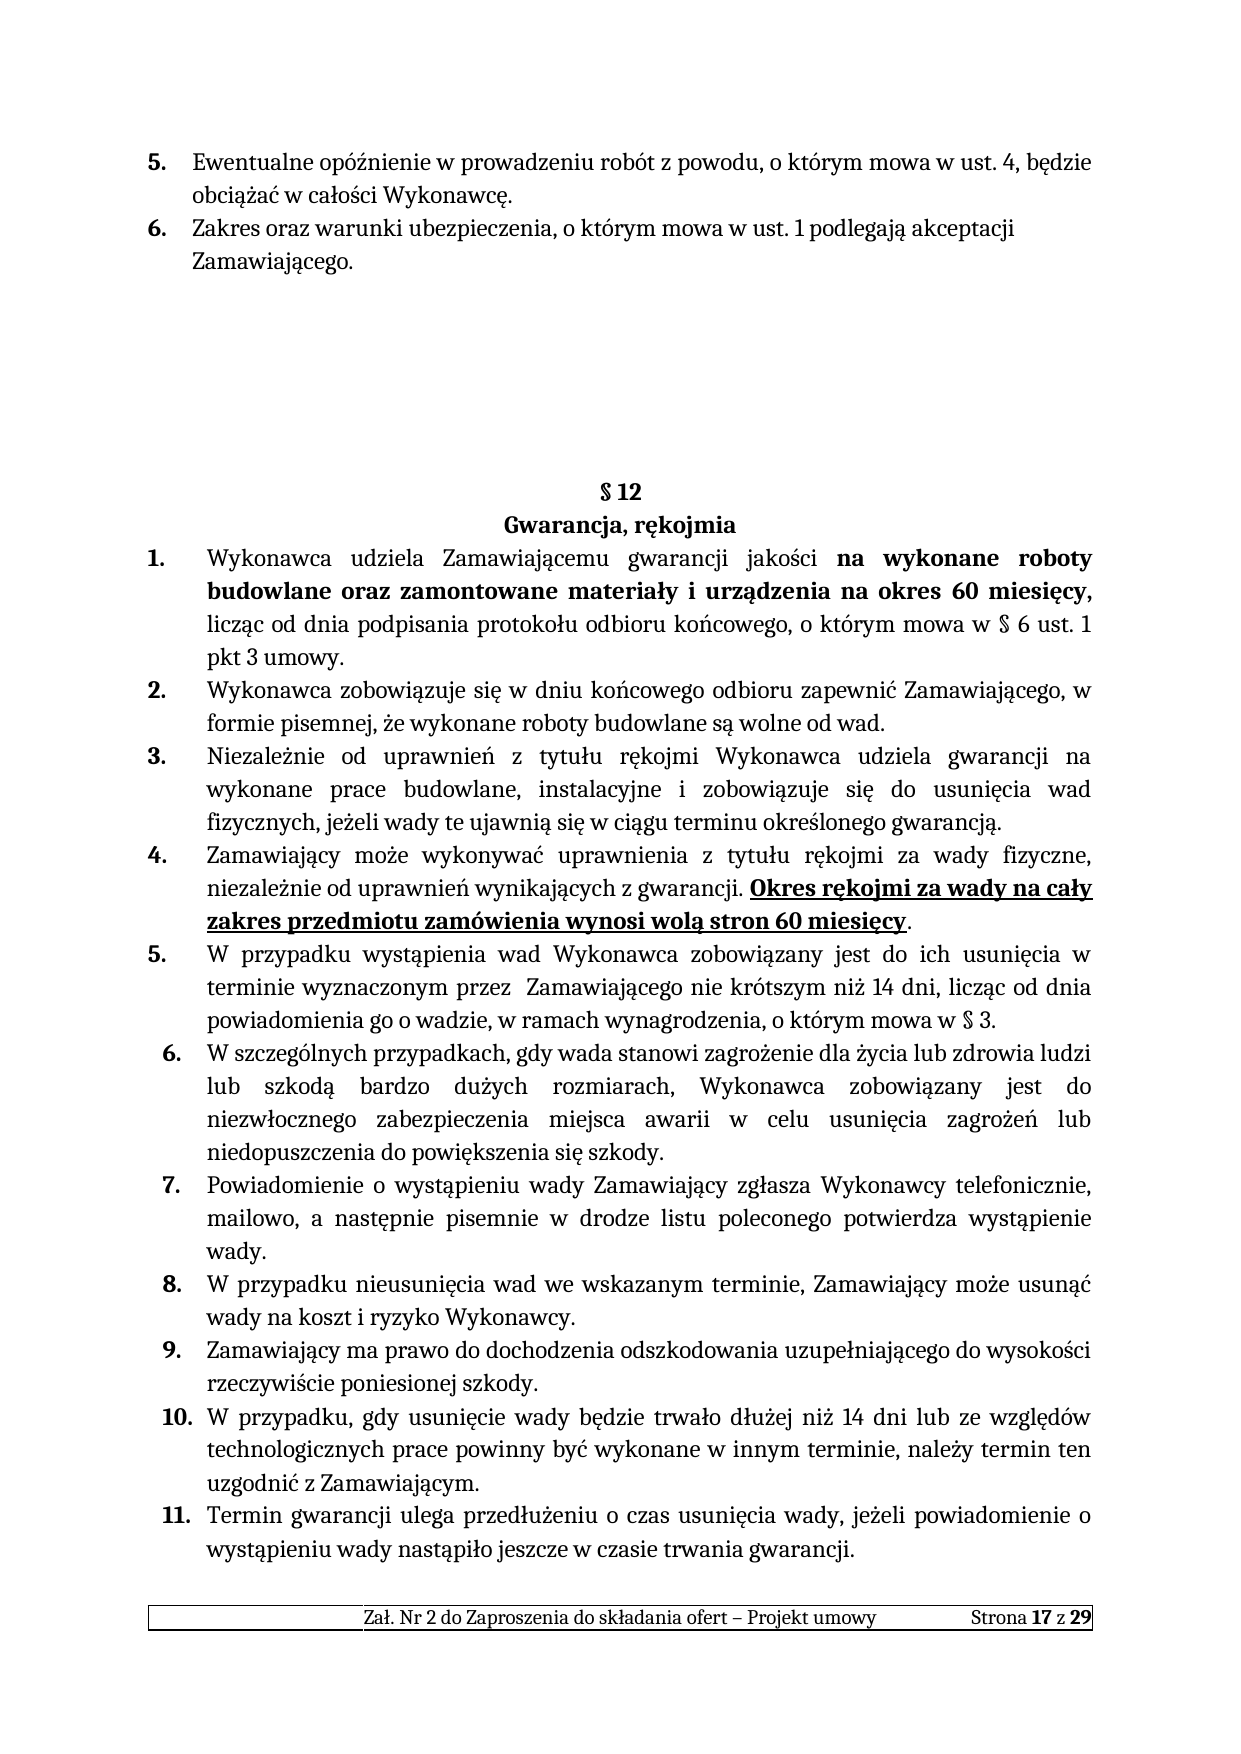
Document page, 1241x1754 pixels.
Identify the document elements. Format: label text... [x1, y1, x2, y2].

list Zakres oraz warunki ubezpieczenia, o którym mowa w ust. 1 podlegają akceptacji Zamawiającego. [148, 214, 1093, 275]
text Gwarancja, rękojmia [148, 511, 1093, 539]
list W przypadku, gdy usunięcie wady będzie trwało dłużej niż 14 dni lub ze względów technologicznych prace powinny być wykonane w innym terminie, należy termin ten uzgodnić z Zamawiającym. [162, 1402, 1093, 1497]
list Wykonawca zobowiązuje się w dniu końcowego odbioru zapewnić Zamawiającego, w formie pisemnej, że wykonane roboty budowlane są wolne od wad. [148, 676, 1093, 738]
text § 12 [148, 478, 1093, 507]
list Zamawiający ma prawo do dochodzenia odszkodowania uzupełniającego do wysokości rzeczywiście poniesionej szkody. [162, 1336, 1093, 1398]
list Ewentualne opóźnienie w prowadzeniu robót z powodu, o którym mowa w ust. 4, będzie obciążać w całości Wykonawcę. [148, 148, 1093, 209]
list Powiadomienie o wystąpieniu wady Zamawiający zgłasza Wykonawcy telefonicznie, mailowo, a następnie pisemnie w drodze listu poleconego potwierdza wystąpienie wady. [162, 1171, 1093, 1266]
list W szczególnych przypadkach, gdy wada stanowi zagrożenie dla życia lub zdrowia ludzi lub szkodą bardzo dużych rozmiarach, Wykonawca zobowiązany jest do niezwłocznego zabezpieczenia miejsca awarii w celu usunięcia zagrożeń lub niedopuszczenia do powiększenia się szkody. [162, 1039, 1093, 1167]
list W przypadku wystąpienia wad Wykonawca zobowiązany jest do ich usunięcia w terminie wyznaczonym przez Zamawiającego nie krótszym niż 14 dni, licząc od dnia powiadomienia go o wadzie, w ramach wynagrodzenia, o którym mowa w § 3. [148, 940, 1093, 1035]
list Zamawiający może wykonywać uprawnienia z tytułu rękojmi za wady fizyczne, niezależnie od uprawnień wynikających z gwarancji. Okres rękojmi za wady na cały zakres przedmiotu zamówienia wynosi wolą stron 60 miesięcy. [148, 841, 1093, 936]
list Wykonawca udziela Zamawiającemu gwarancji jakości na wykonane roboty budowlane oraz zamontowane materiały i urządzenia na okres 60 miesięcy, licząc od dnia podpisania protokołu odbioru końcowego, o którym mowa w § 6 ust. 1 pkt 3 umowy. [148, 544, 1093, 672]
list W przypadku nieusunięcia wad we wskazanym terminie, Zamawiający może usunąć wady na koszt i ryzyko Wykonawcy. [162, 1270, 1093, 1332]
list Niezależnie od uprawnień z tytułu rękojmi Wykonawca udziela gwarancji na wykonane prace budowlane, instalacyjne i zobowiązuje się do usunięcia wad fizycznych, jeżeli wady te ujawnią się w ciągu terminu określonego gwarancją. [148, 742, 1093, 837]
list Termin gwarancji ulega przedłużeniu o czas usunięcia wady, jeżeli powiadomienie o wystąpieniu wady nastąpiło jeszcze w czasie trwania gwarancji. [162, 1501, 1093, 1563]
